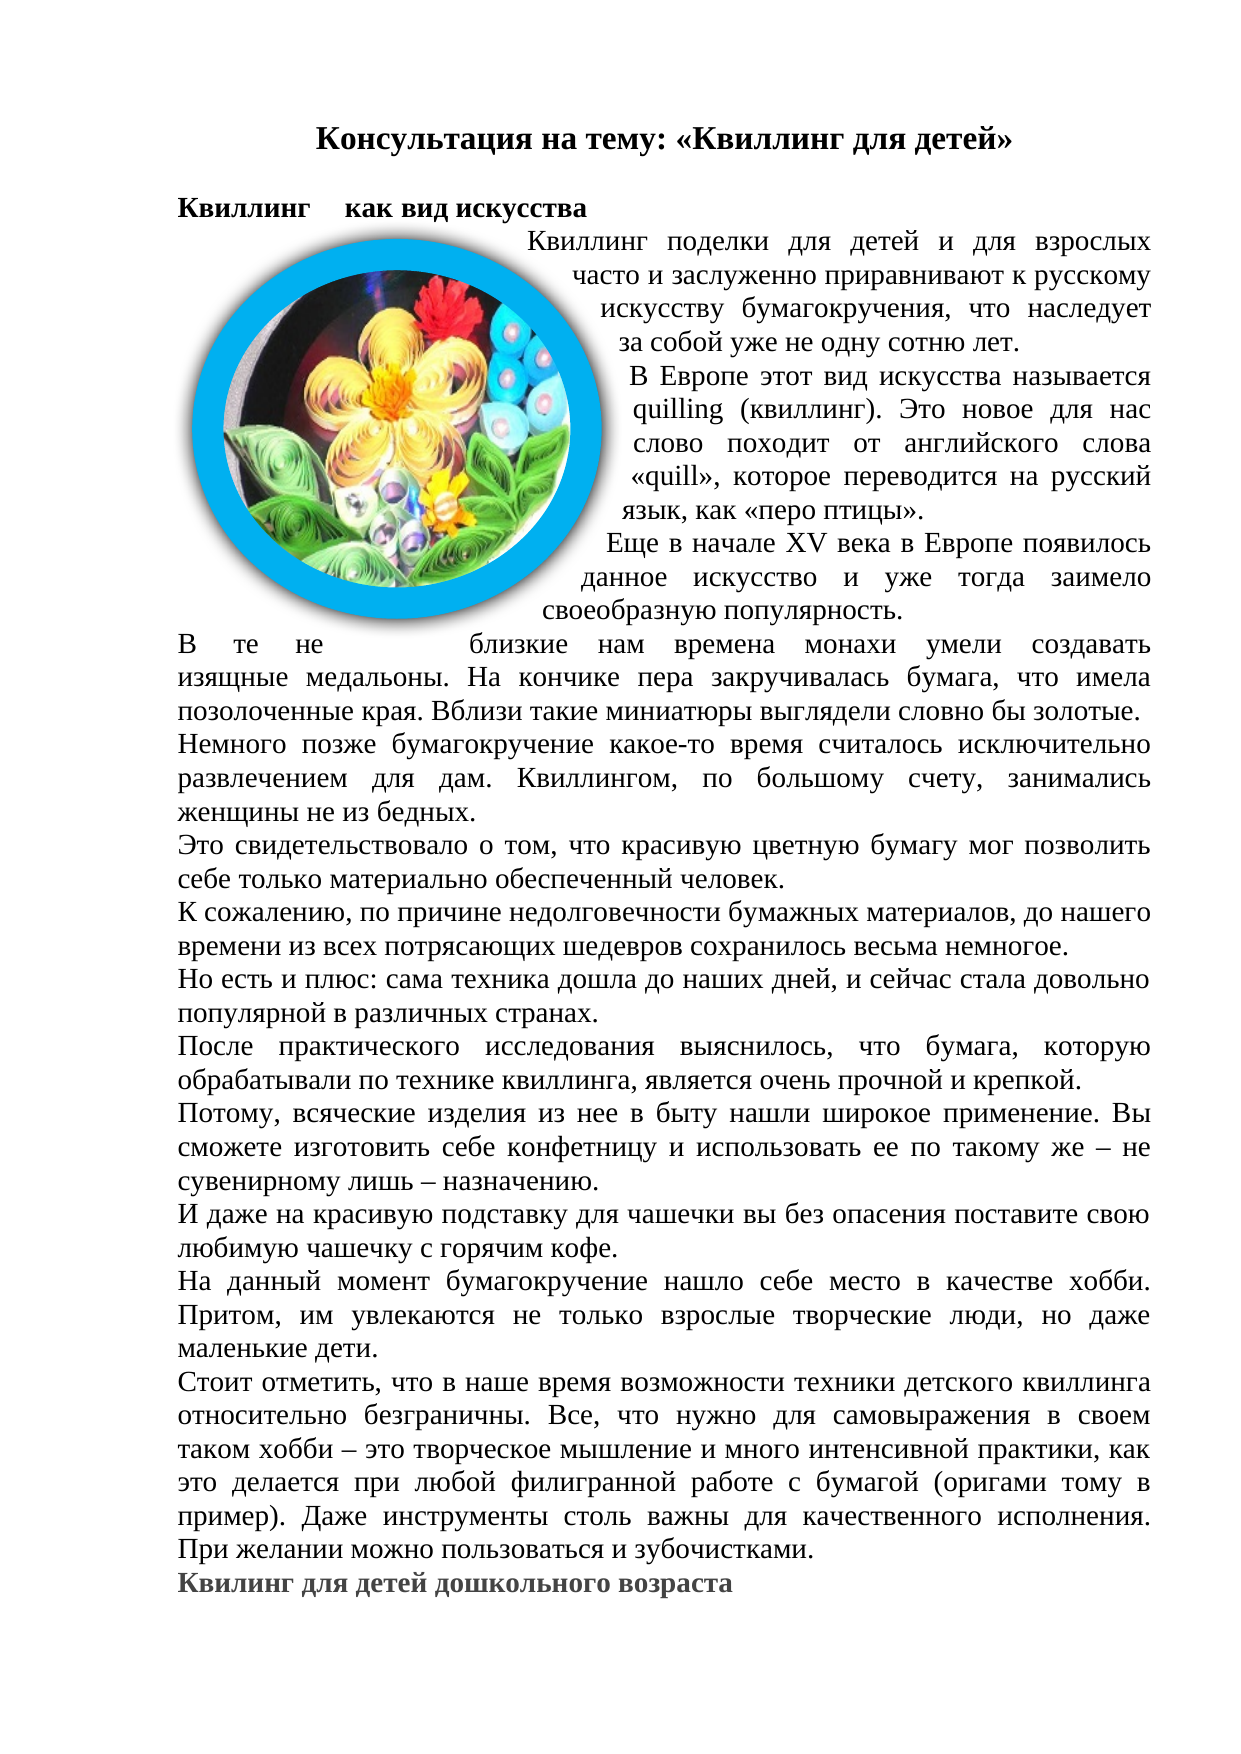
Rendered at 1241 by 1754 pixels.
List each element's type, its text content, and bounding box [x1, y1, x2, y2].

text Стоит отметить, что в наше время возможности техники детского квиллинга относительно безграничны. Все, что нужно для самовыражения в своем таком хобби – это творческое мышление и много интенсивной практики, как это делается при любой филигранной работе с бумагой (оригами тому в пример). Даже инструменты столь важны для качественного исполнения. При желании можно пользоваться и зубочистками. [177, 1364, 1152, 1565]
text Немного позже бумагокручение какое-то время считалось исключительно развлечением для дам. Квиллингом, по большому счету, занимались женщины не из бедных. [177, 727, 1152, 827]
text Еще в начале XV века в Европе появилось данное искусство и уже тогда заимело своеобразную популярность. [177, 525, 1152, 626]
text Потому, всяческие изделия из нее в быту нашли широкое применение. Вы сможете изготовить себе конфетницу и использовать ее по такому же – не сувенирному лишь – назначению. [177, 1096, 1152, 1196]
text Квиллинг поделки для детей и для взрослых часто и заслуженно приравнивают к русскому искусству бумагокручения, что наследует за собой уже не одну сотню лет. [177, 223, 1152, 358]
text К сожалению, по причине недолговечности бумажных материалов, до нашего времени из всех потрясающих шедевров сохранилось весьма немногое. [177, 894, 1152, 961]
text Но есть и плюс: сама техника дошла до наших дней, и сейчас стала довольно популярной в различных странах. [177, 961, 1152, 1028]
text В те не близкие нам времена монахи умели создавать изящные медальоны. На кончике пера закручивалась бумага, что имела позолоченные края. Вблизи такие миниатюры выглядели словно бы золотые. [177, 626, 1152, 727]
text Консультация на тему: «НравитсяКвиллинг для детей» [177, 118, 1152, 156]
text Квиллинг как вид искусства [177, 190, 1152, 223]
text И даже на красивую подставку для чашечки вы без опасения поставите свою любимую чашечку с горячим кофе. [177, 1196, 1152, 1263]
text На данный момент бумагокручение нашло себе место в качестве хобби. Притом, им увлекаются не только взрослые творческие люди, но даже маленькие дети. [177, 1263, 1152, 1364]
text Это свидетельствовало о том, что красивую цветную бумагу мог позволить себе только материально обеспеченный человек. [177, 827, 1152, 894]
text Квилинг для детей дошкольного возраста [177, 1565, 1152, 1599]
text В Европе этот вид искусства называется quilling (квиллинг). Это новое для нас слово походит от английского слова «quill», которое переводится на русский язык, как «перо птицы». [177, 358, 1152, 525]
text После практического исследования выяснилось, что бумага, которую обрабатывали по технике квиллинга, является очень прочной и крепкой. [177, 1028, 1152, 1096]
